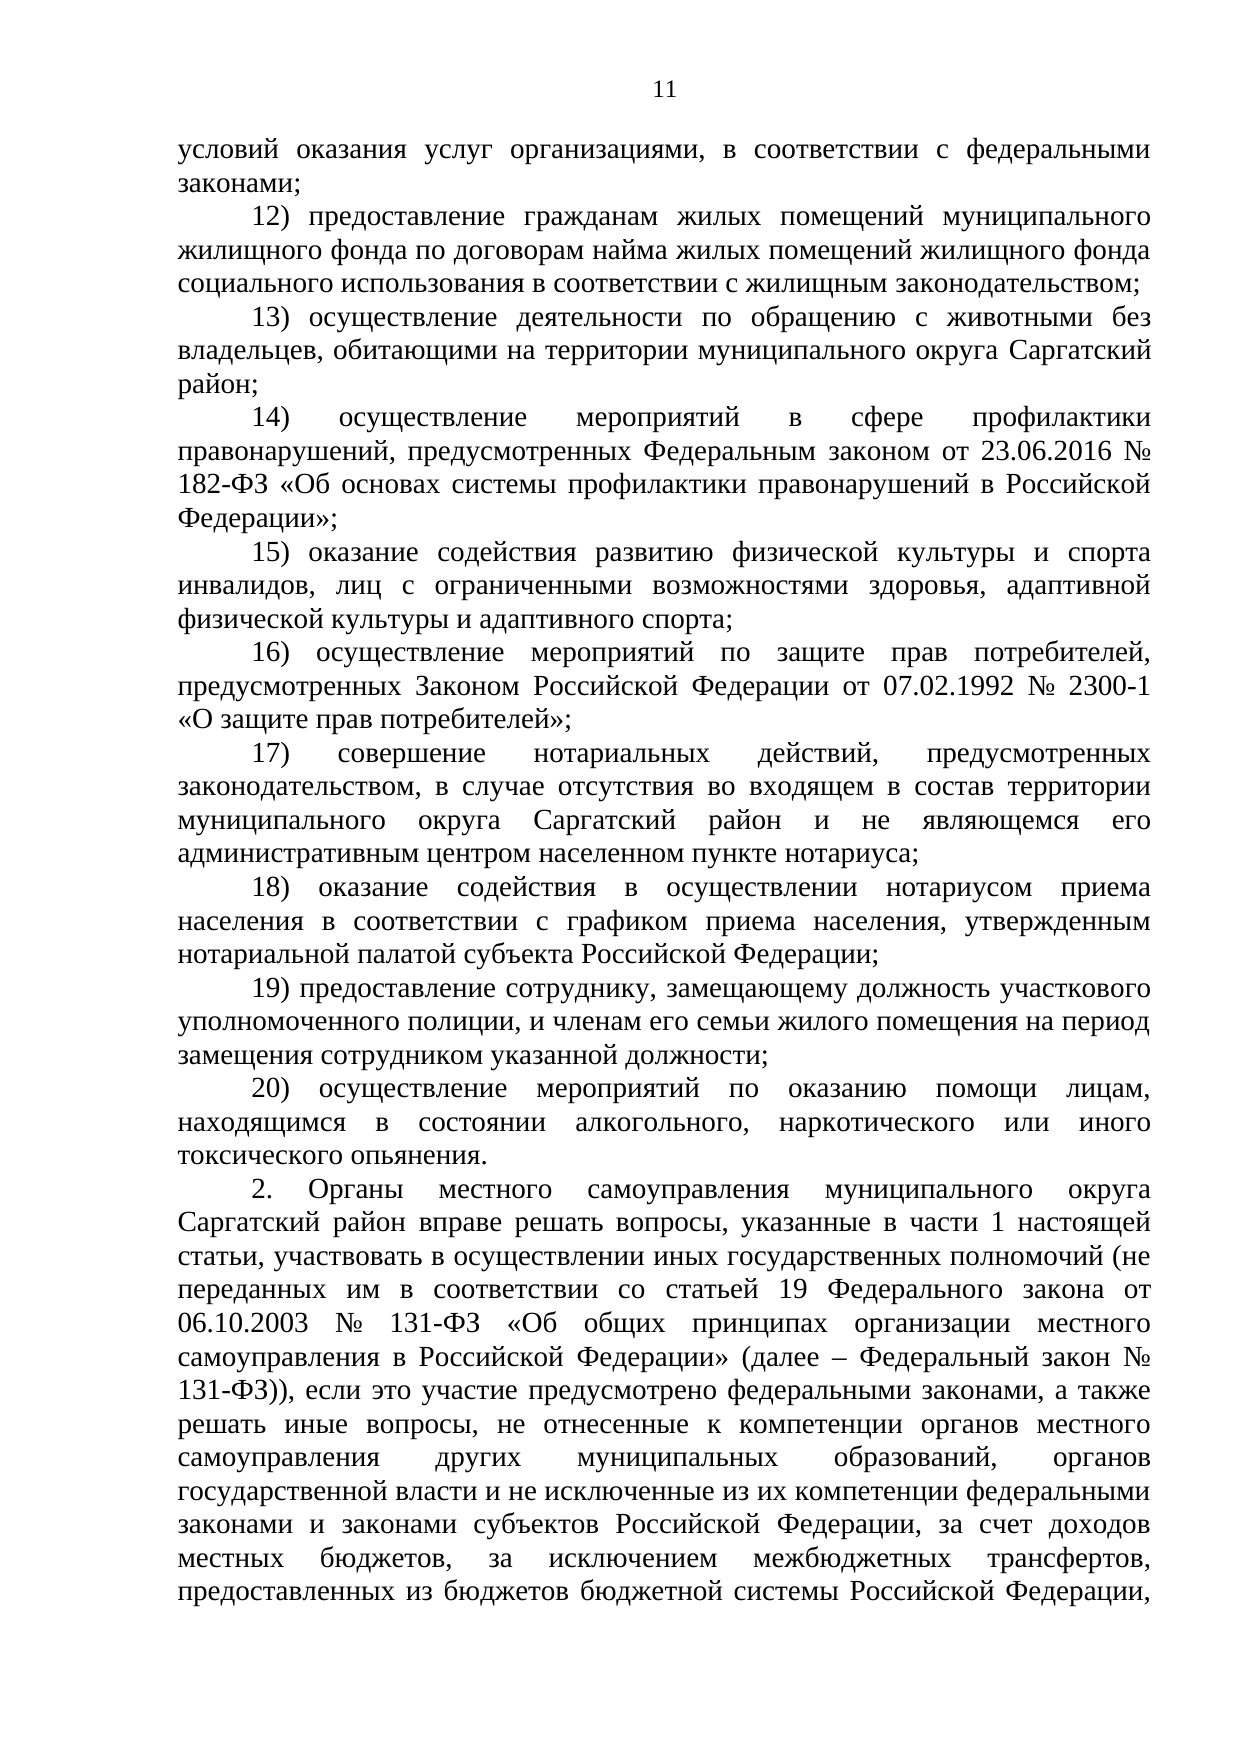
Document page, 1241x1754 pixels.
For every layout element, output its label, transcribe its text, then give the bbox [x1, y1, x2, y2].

text 17) совершение нотариальных действий, предусмотренных законодательством, в случае отсутствия во входящем в состав территории муниципального округа Саргатский район и не являющемся его административным центром населенном пункте нотариуса; [177, 735, 1152, 869]
text 19) предоставление сотруднику, замещающему должность участкового уполномоченного полиции, и членам его семьи жилого помещения на период замещения сотрудником указанной должности; [177, 970, 1152, 1070]
text 18) оказание содействия в осуществлении нотариусом приема населения в соответствии с графиком приема населения, утвержденным нотариальной палатой субъекта Российской Федерации; [177, 869, 1152, 970]
text 12) предоставление гражданам жилых помещений муниципального жилищного фонда по договорам найма жилых помещений жилищного фонда социального использования в соответствии с жилищным законодательством; [177, 198, 1152, 299]
text 13) осуществление деятельности по обращению с животными без владельцев, обитающими на территории муниципального округа Саргатский район; [177, 299, 1152, 399]
text 20) осуществление мероприятий по оказанию помощи лицам, находящимся в состоянии алкогольного, наркотического или иного токсического опьянения. [177, 1070, 1152, 1171]
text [177, 1171, 1152, 1607]
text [177, 131, 1152, 198]
text 14) осуществление мероприятий в сфере профилактики правонарушений, предусмотренных Федеральным законом от 23.06.2016 № 182-ФЗ «Об основах системы профилактики правонарушений в Российской Федерации»; [177, 399, 1152, 534]
text 15) оказание содействия развитию физической культуры и спорта инвалидов, лиц с ограниченными возможностями здоровья, адаптивной физической культуры и адаптивного спорта; [177, 534, 1152, 634]
text 16) осуществление мероприятий по защите прав потребителей, предусмотренных Законом Российской Федерации от 07.02.1992 № 2300-1 «О защите прав потребителей»; [177, 634, 1152, 735]
